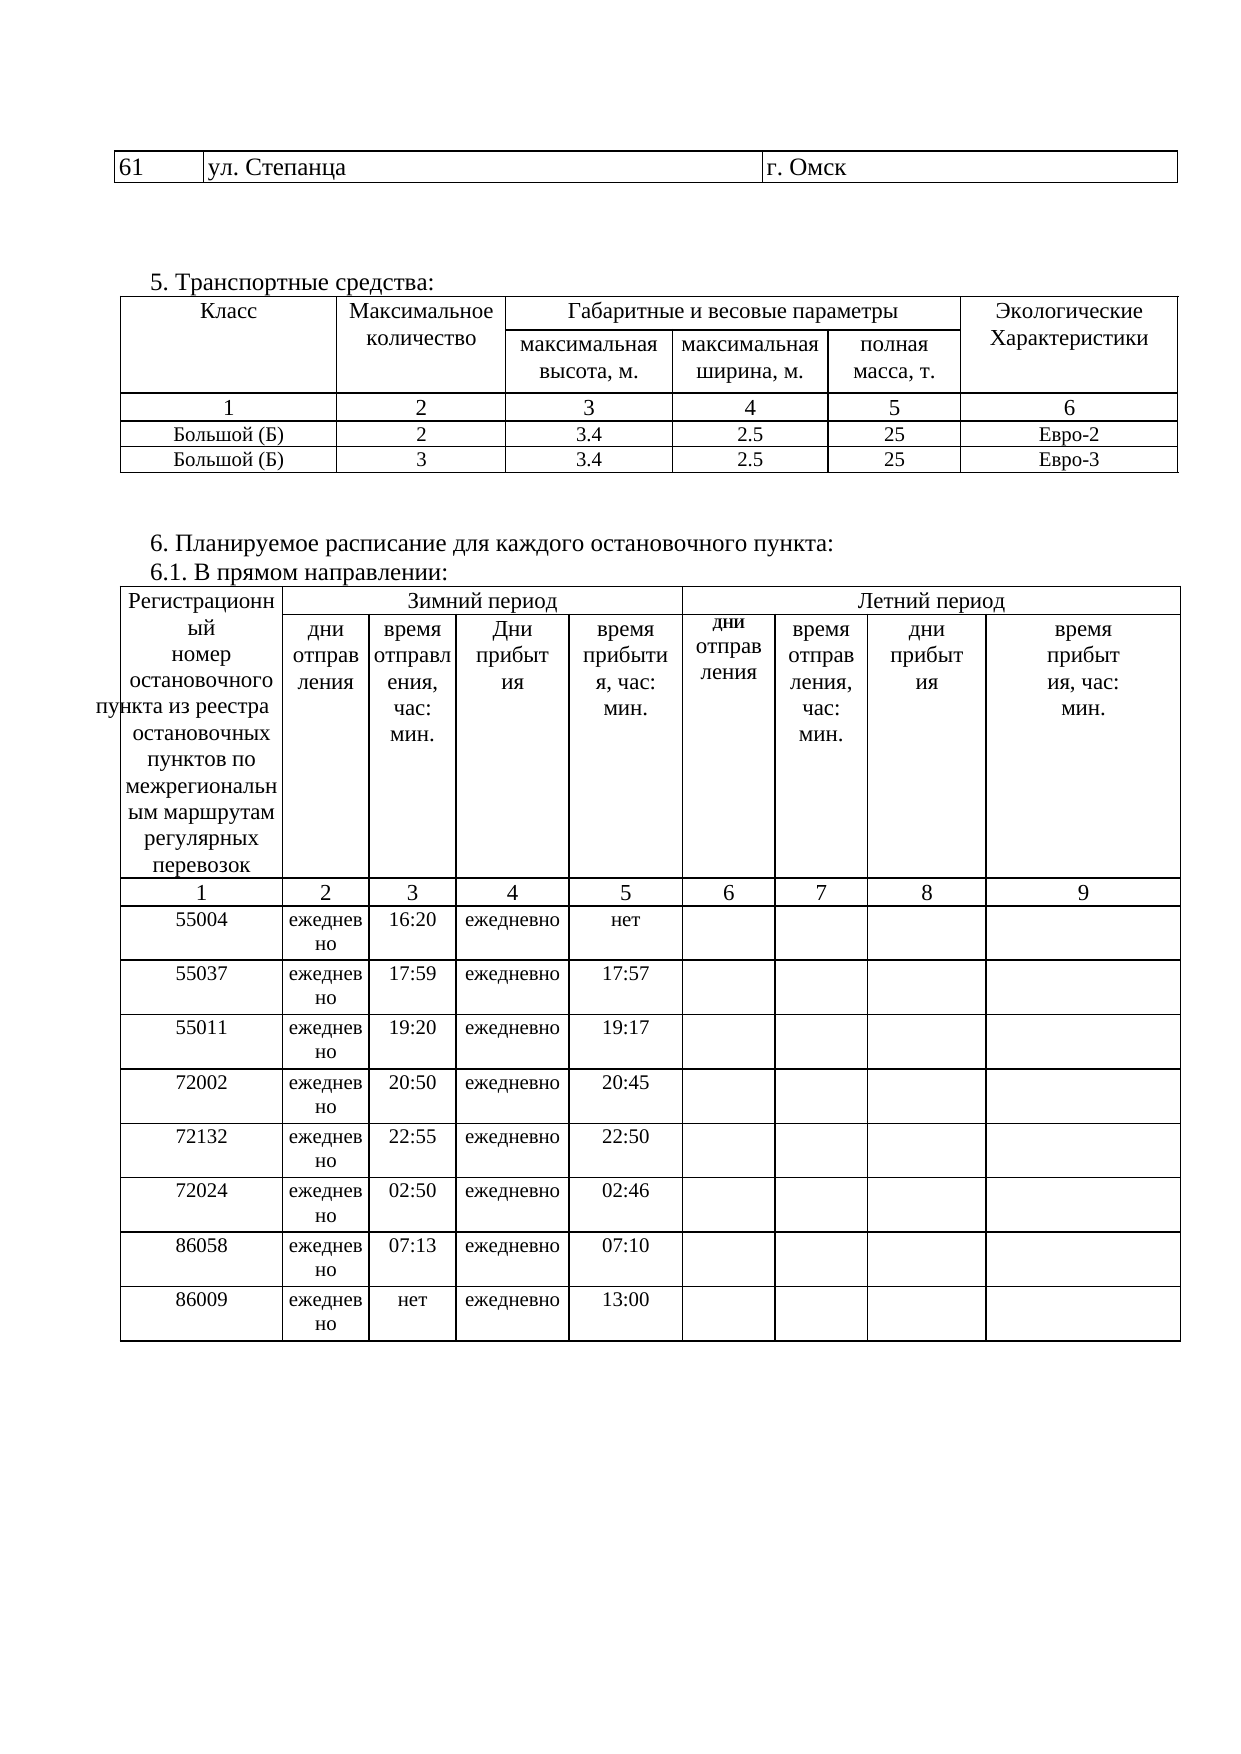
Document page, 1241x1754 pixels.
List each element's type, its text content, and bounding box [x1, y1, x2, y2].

table_cell [776, 1124, 867, 1177]
table_header Регистрационный номер остановочного пункта из реестра остановочных пунктов по межрегиональным маршрутам регулярных перевозок [121, 587, 282, 877]
table_cell 72024 [121, 1178, 282, 1231]
table_cell нет [570, 907, 682, 959]
table_cell 5 [570, 879, 682, 905]
table_cell [987, 1178, 1180, 1231]
table_cell [683, 1178, 774, 1231]
table_header Максимальное количество [337, 297, 505, 392]
table_cell 02:50 [370, 1178, 455, 1231]
table_cell 17:59 [370, 961, 455, 1014]
table_cell ежедневно [283, 1070, 368, 1122]
table_cell [683, 1233, 774, 1286]
table_cell [683, 1124, 774, 1177]
table_cell время отправл ения, час: мин. [370, 615, 455, 877]
table_cell 17:57 [570, 961, 682, 1014]
table_cell 13:00 [570, 1287, 682, 1340]
table_cell Большой (Б) [121, 447, 336, 471]
table_cell 07:10 [570, 1233, 682, 1286]
table_cell 6 [683, 879, 774, 905]
table_cell ежедневно [457, 1287, 568, 1340]
table_cell [987, 907, 1180, 959]
table_cell ежедневно [283, 1015, 368, 1068]
table_cell 55037 [121, 961, 282, 1014]
table_cell Евро-2 [961, 422, 1177, 446]
table_cell ежедневно [283, 961, 368, 1014]
table_cell [776, 1178, 867, 1231]
table_header Класс [121, 297, 336, 392]
table_cell 2 [283, 879, 368, 905]
table_cell Дни прибыт ия [457, 615, 568, 877]
table_cell Большой (Б) [121, 422, 336, 446]
table_cell [683, 1287, 774, 1340]
table_cell [868, 907, 985, 959]
table_cell нет [370, 1287, 455, 1340]
table_cell [776, 1070, 867, 1122]
table_cell [868, 961, 985, 1014]
table_cell [683, 1070, 774, 1122]
table_header Летний период [683, 587, 1180, 613]
table_cell ежедневно [283, 1178, 368, 1231]
table_cell 3.4 [506, 422, 672, 446]
table_cell 72002 [121, 1070, 282, 1122]
table_cell [776, 1233, 867, 1286]
table_cell [868, 1124, 985, 1177]
table_cell ежедневно [457, 1124, 568, 1177]
table_cell ежедневно [283, 1287, 368, 1340]
table_cell ежедневно [457, 961, 568, 1014]
table_cell 3.4 [506, 447, 672, 471]
table_cell ежедневно [457, 1070, 568, 1122]
table_cell [868, 1070, 985, 1122]
table_cell время прибыт ия, час: мин. [987, 615, 1180, 877]
table_cell 22:55 [370, 1124, 455, 1177]
table_cell 61 [115, 152, 203, 181]
table_cell 20:45 [570, 1070, 682, 1122]
table_cell [868, 1015, 985, 1068]
text 6. Планируемое расписание для каждого остановочного пункта: [150, 528, 1090, 557]
text 6.1. В прямом направлении: [150, 557, 1090, 586]
table_cell 3 [337, 447, 505, 471]
table_cell [987, 1233, 1180, 1286]
table_cell ежедневно [283, 1233, 368, 1286]
table_cell 19:17 [570, 1015, 682, 1068]
table_cell 8 [868, 879, 985, 905]
table_cell полная масса, т. [829, 331, 960, 392]
table_cell ежедневно [283, 907, 368, 959]
table_cell [683, 907, 774, 959]
table_cell Евро-3 [961, 447, 1177, 471]
text 5. Транспортные средства: [150, 267, 1090, 296]
table_cell [776, 1015, 867, 1068]
table_cell дни отправ ления [283, 615, 368, 877]
table_cell 55011 [121, 1015, 282, 1068]
table_cell дни прибыт ия [868, 615, 985, 877]
table_cell [776, 961, 867, 1014]
table_cell 2 [337, 422, 505, 446]
table_cell 3 [506, 394, 672, 420]
table_cell 5 [829, 394, 960, 420]
table_cell 22:50 [570, 1124, 682, 1177]
table_cell [868, 1233, 985, 1286]
table_cell 25 [829, 447, 960, 471]
table_cell г. Омск [763, 152, 1177, 181]
table_cell [776, 907, 867, 959]
table_cell [987, 1070, 1180, 1122]
table_cell 4 [457, 879, 568, 905]
table_cell 86009 [121, 1287, 282, 1340]
table_cell 20:50 [370, 1070, 455, 1122]
table_cell 02:46 [570, 1178, 682, 1231]
table_cell [683, 961, 774, 1014]
table_cell время прибыти я, час: мин. [570, 615, 682, 877]
table_cell 9 [987, 879, 1180, 905]
table_cell [987, 1124, 1180, 1177]
table_cell [987, 1015, 1180, 1068]
table_cell ежедневно [457, 1015, 568, 1068]
table_cell 6 [961, 394, 1177, 420]
table_cell 3 [370, 879, 455, 905]
table_cell 2.5 [673, 422, 827, 446]
table_cell ДНИ отправ ления [683, 615, 774, 877]
table_cell 16:20 [370, 907, 455, 959]
table_cell 2.5 [673, 447, 827, 471]
table_cell максимальная высота, м. [506, 331, 672, 392]
table_cell 07:13 [370, 1233, 455, 1286]
table_cell ежедневно [457, 1178, 568, 1231]
table_cell 2 [337, 394, 505, 420]
table_cell 86058 [121, 1233, 282, 1286]
table_cell ежедневно [457, 907, 568, 959]
table_cell [987, 961, 1180, 1014]
table_cell 7 [776, 879, 867, 905]
table_cell 72132 [121, 1124, 282, 1177]
table_cell [868, 1178, 985, 1231]
table_cell [776, 1287, 867, 1340]
table_header Зимний период [283, 587, 682, 613]
table_cell [868, 1287, 985, 1340]
table_cell 55004 [121, 907, 282, 959]
table_cell 1 [121, 879, 282, 905]
table_cell ежедневно [457, 1233, 568, 1286]
table_cell [987, 1287, 1180, 1340]
table_cell максимальная ширина, м. [673, 331, 827, 392]
table_header Габаритные и весовые параметры [506, 297, 960, 329]
table_cell время отправ ления, час: мин. [776, 615, 867, 877]
table_cell 19:20 [370, 1015, 455, 1068]
table_cell 1 [121, 394, 336, 420]
table_cell 25 [829, 422, 960, 446]
table_cell ул. Степанца [204, 152, 762, 181]
table_cell 4 [673, 394, 827, 420]
table_cell [683, 1015, 774, 1068]
table_cell ежедневно [283, 1124, 368, 1177]
table_header Экологические Характеристики [961, 297, 1177, 392]
